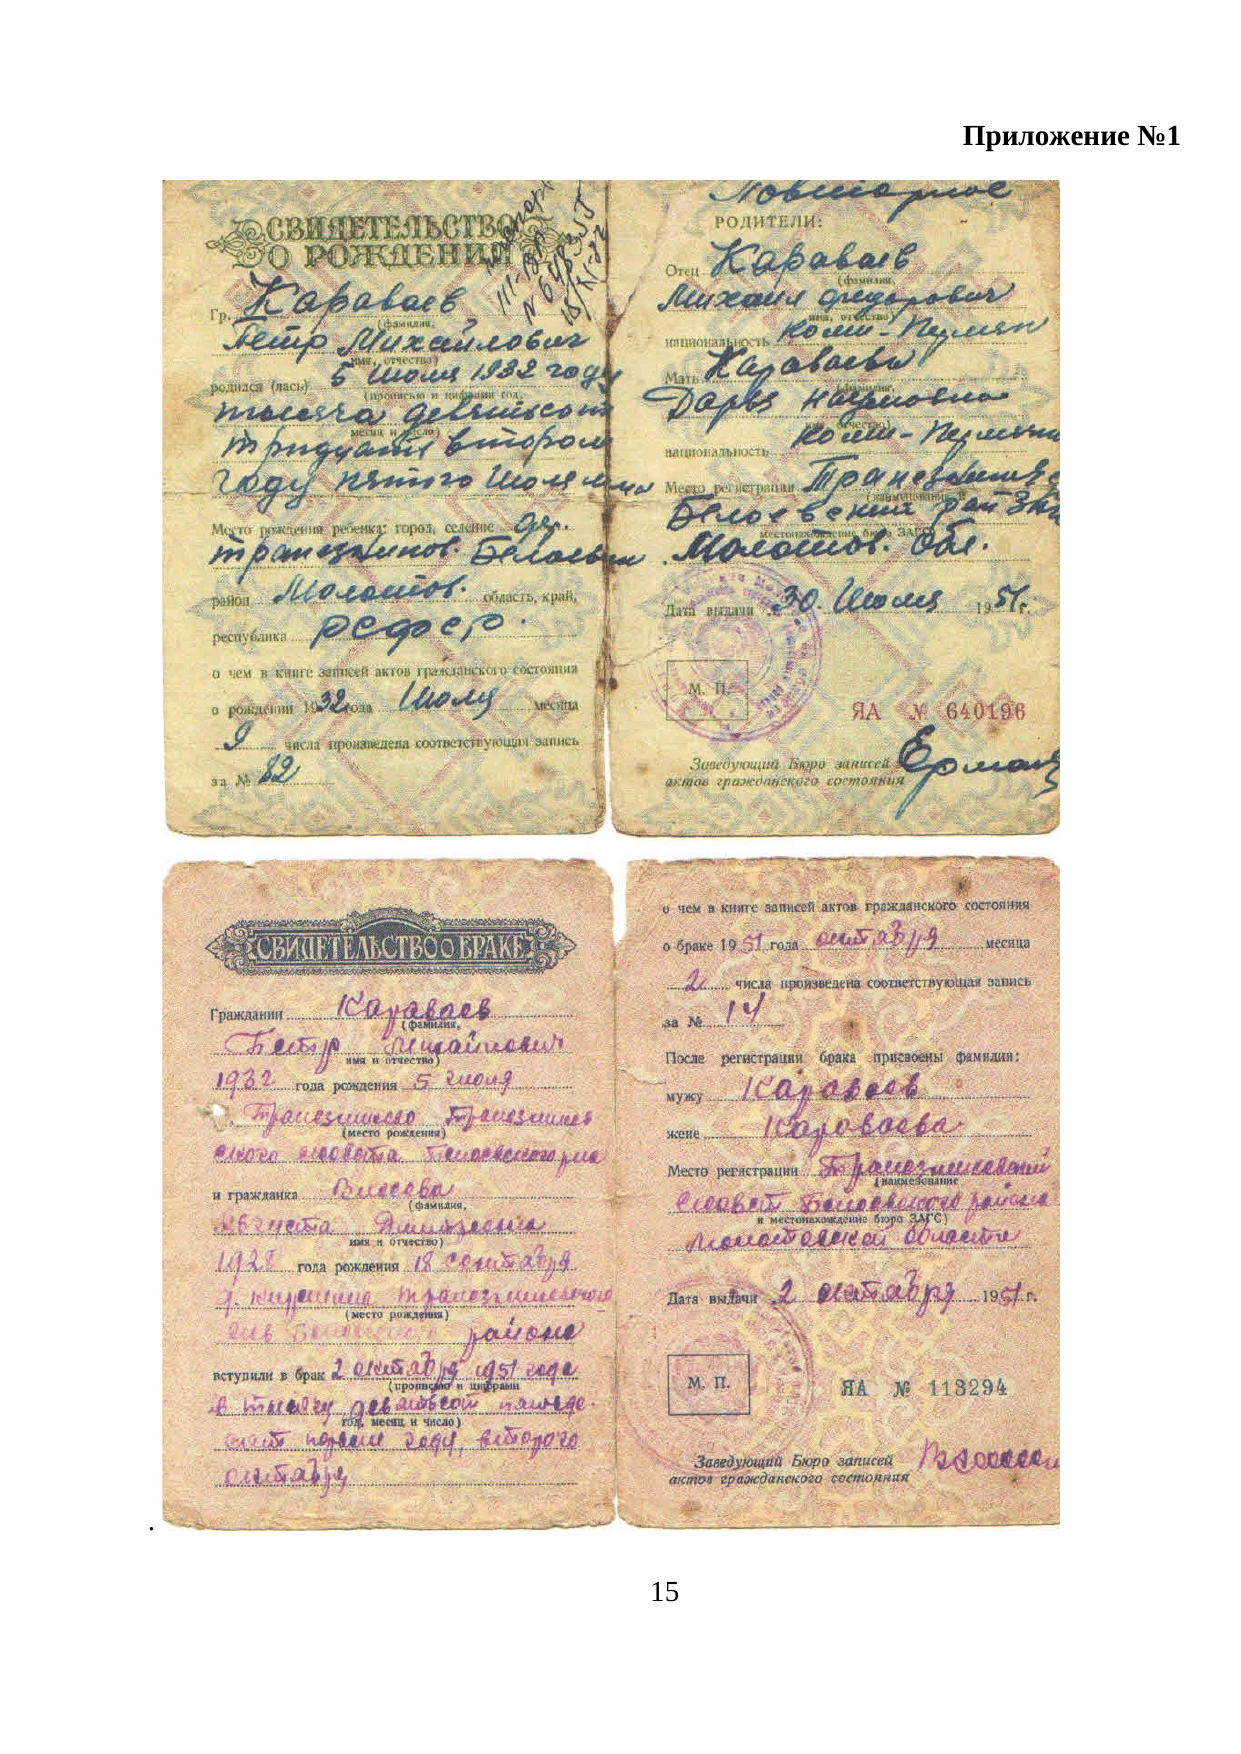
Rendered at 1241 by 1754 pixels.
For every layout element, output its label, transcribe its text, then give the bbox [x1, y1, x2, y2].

text 15 [148, 1574, 1181, 1608]
text Приложение №1 [148, 118, 1181, 152]
picture [162, 180, 1060, 1531]
